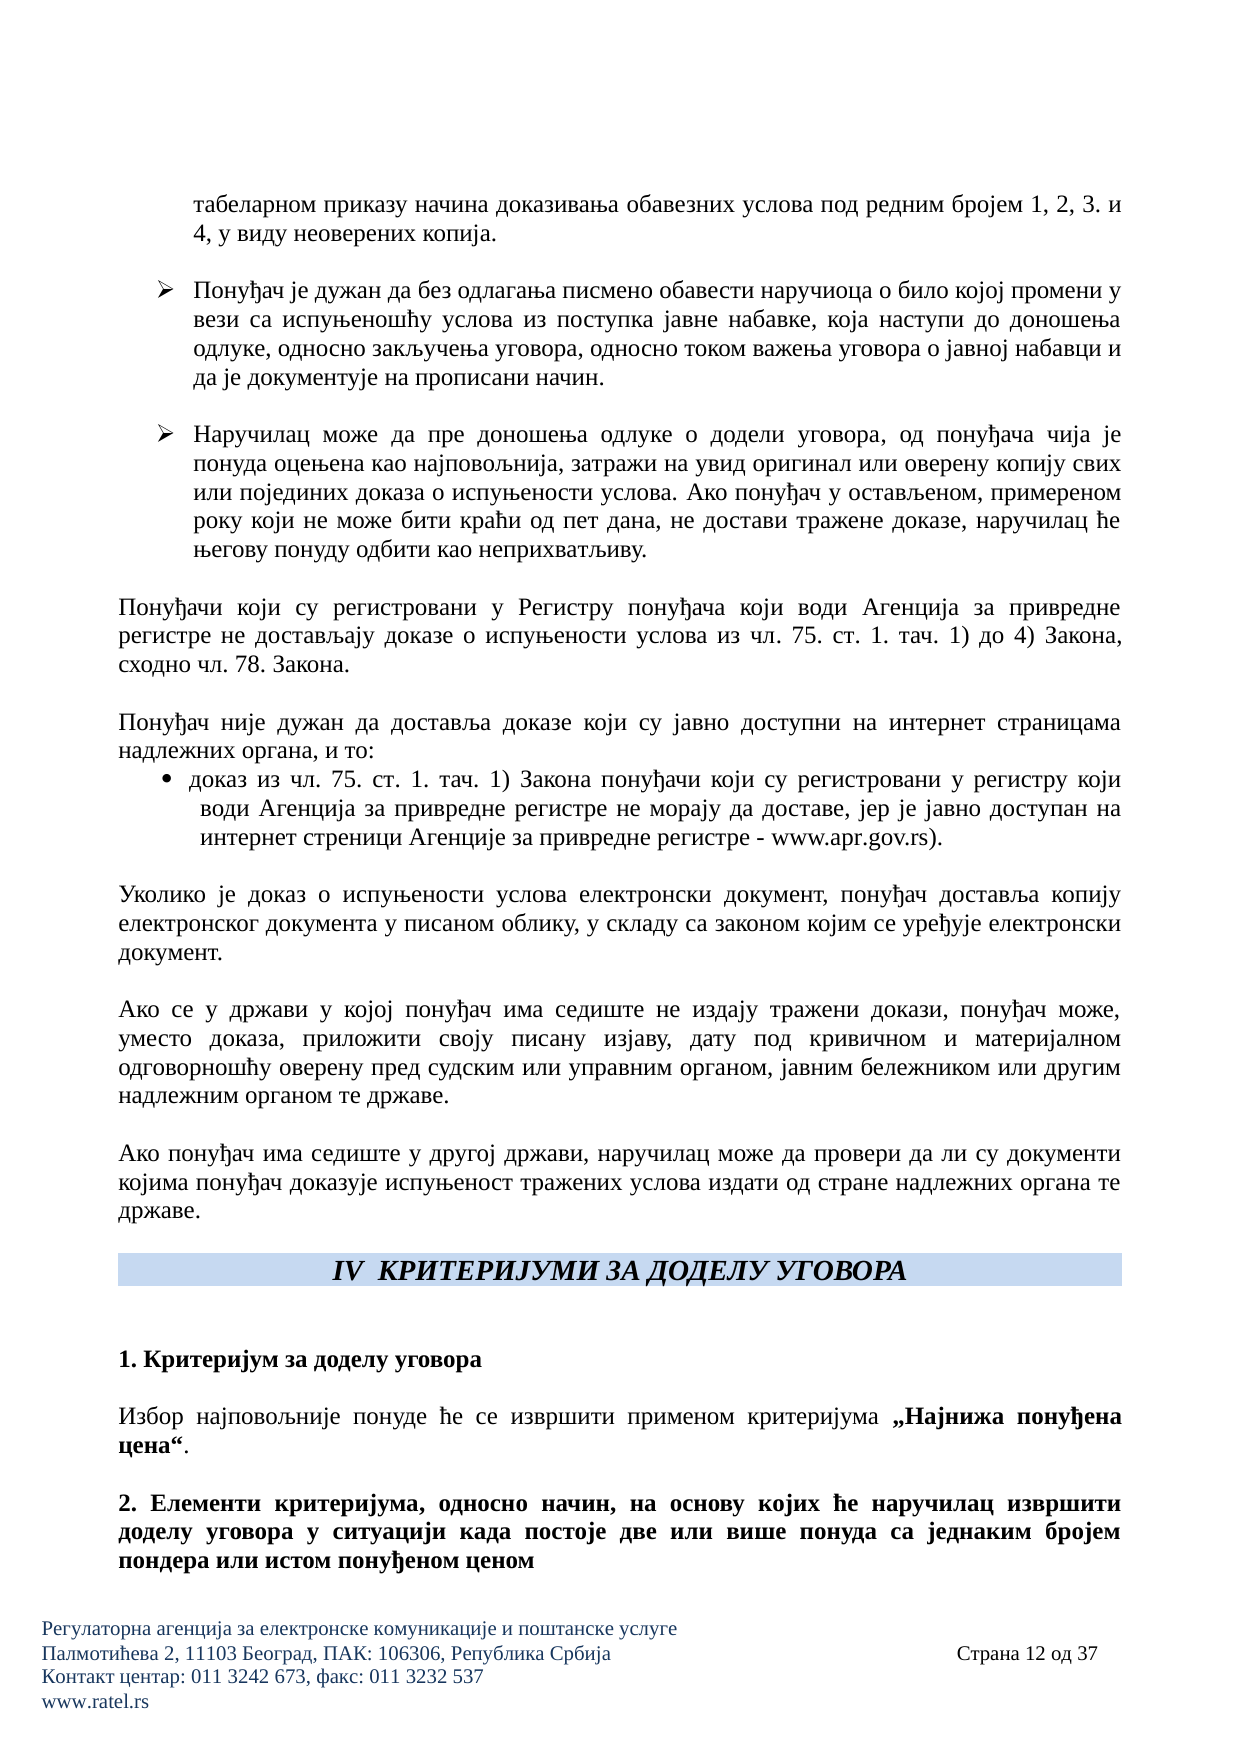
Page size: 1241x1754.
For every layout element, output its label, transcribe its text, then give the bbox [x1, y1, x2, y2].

text Уколико је доказ о испуњености услова електронски документ, понуђач доставља копију електронског документа у писаном облику, у складу са законом којим се уређује електронски документ. [118, 879, 1122, 965]
list Понуђач је дужан да без одлагања писмено обавести наручиоца о било којој промени у вези са испуњеношћу услова из поступка јавне набавке, која наступи до доношења одлуке, односно закључења уговора, односно током важења уговора о јавној набавци и да је документује на прописани начин. [156, 275, 1122, 390]
text Понуђач није дужан да доставља доказе који су јавно доступни на интернет страницама надлежних органа, и то: [118, 707, 1122, 764]
text Ако понуђач има седиште у другој држави, наручилац може да провери да ли су документи којима понуђач доказује испуњеност тражених услова издати од стране надлежних органа те државе. [118, 1138, 1122, 1224]
text Избор најповољније понуде ће се извршити применом критеријума „Најнижа понуђена цена“. [118, 1401, 1122, 1459]
text 1. Критеријум за доделу уговора [118, 1344, 1122, 1373]
text 2. Елементи критеријума, односно начин, на основу којих ће наручилац извршити доделу уговора у ситуацији када постоје две или више понуда са једнаким бројем пондера или истом понуђеном ценом [118, 1488, 1122, 1574]
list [156, 189, 1122, 247]
list Наручилац може да пре доношења одлуке о додели уговора, од понуђача чија је понуда оцењена као најповољнија, затражи на увид оригинал или оверену копију свих или појединих доказа о испуњености услова. Ако понуђач у остављеном, примереном року који не може бити краћи од пет дана, не достави тражене доказе, наручилац ће његову понуду одбити као неприхватљиву. [156, 419, 1122, 563]
text IV КРИТЕРИЈУМИ ЗА ДОДЕЛУ УГОВОРА [118, 1253, 1122, 1286]
text Ако се у држави у којој понуђач има седиште не издају тражени докази, понуђач може, уместо доказа, приложити своју писану изјаву, дату под кривичном и материјалном одговорношћу оверену пред судским или управним органом, јавним бележником или другим надлежним органом те државе. [118, 994, 1122, 1109]
text Понуђачи који су регистровани у Регистру понуђача који води Агенција за привредне регистре не достављају доказе о испуњености услова из чл. 75. ст. 1. тач. 1) до 4) Закона, сходно чл. 78. Закона. [118, 592, 1122, 678]
list доказ из чл. 75. ст. 1. тач. 1) Закона понуђачи који су регистровани у регистру који води Агенција за привредне регистре не морају да доставе, јер је јавно доступан на интернет стреници Агенције за привредне регистре - www.apr.gov.rs). [162, 764, 1122, 850]
